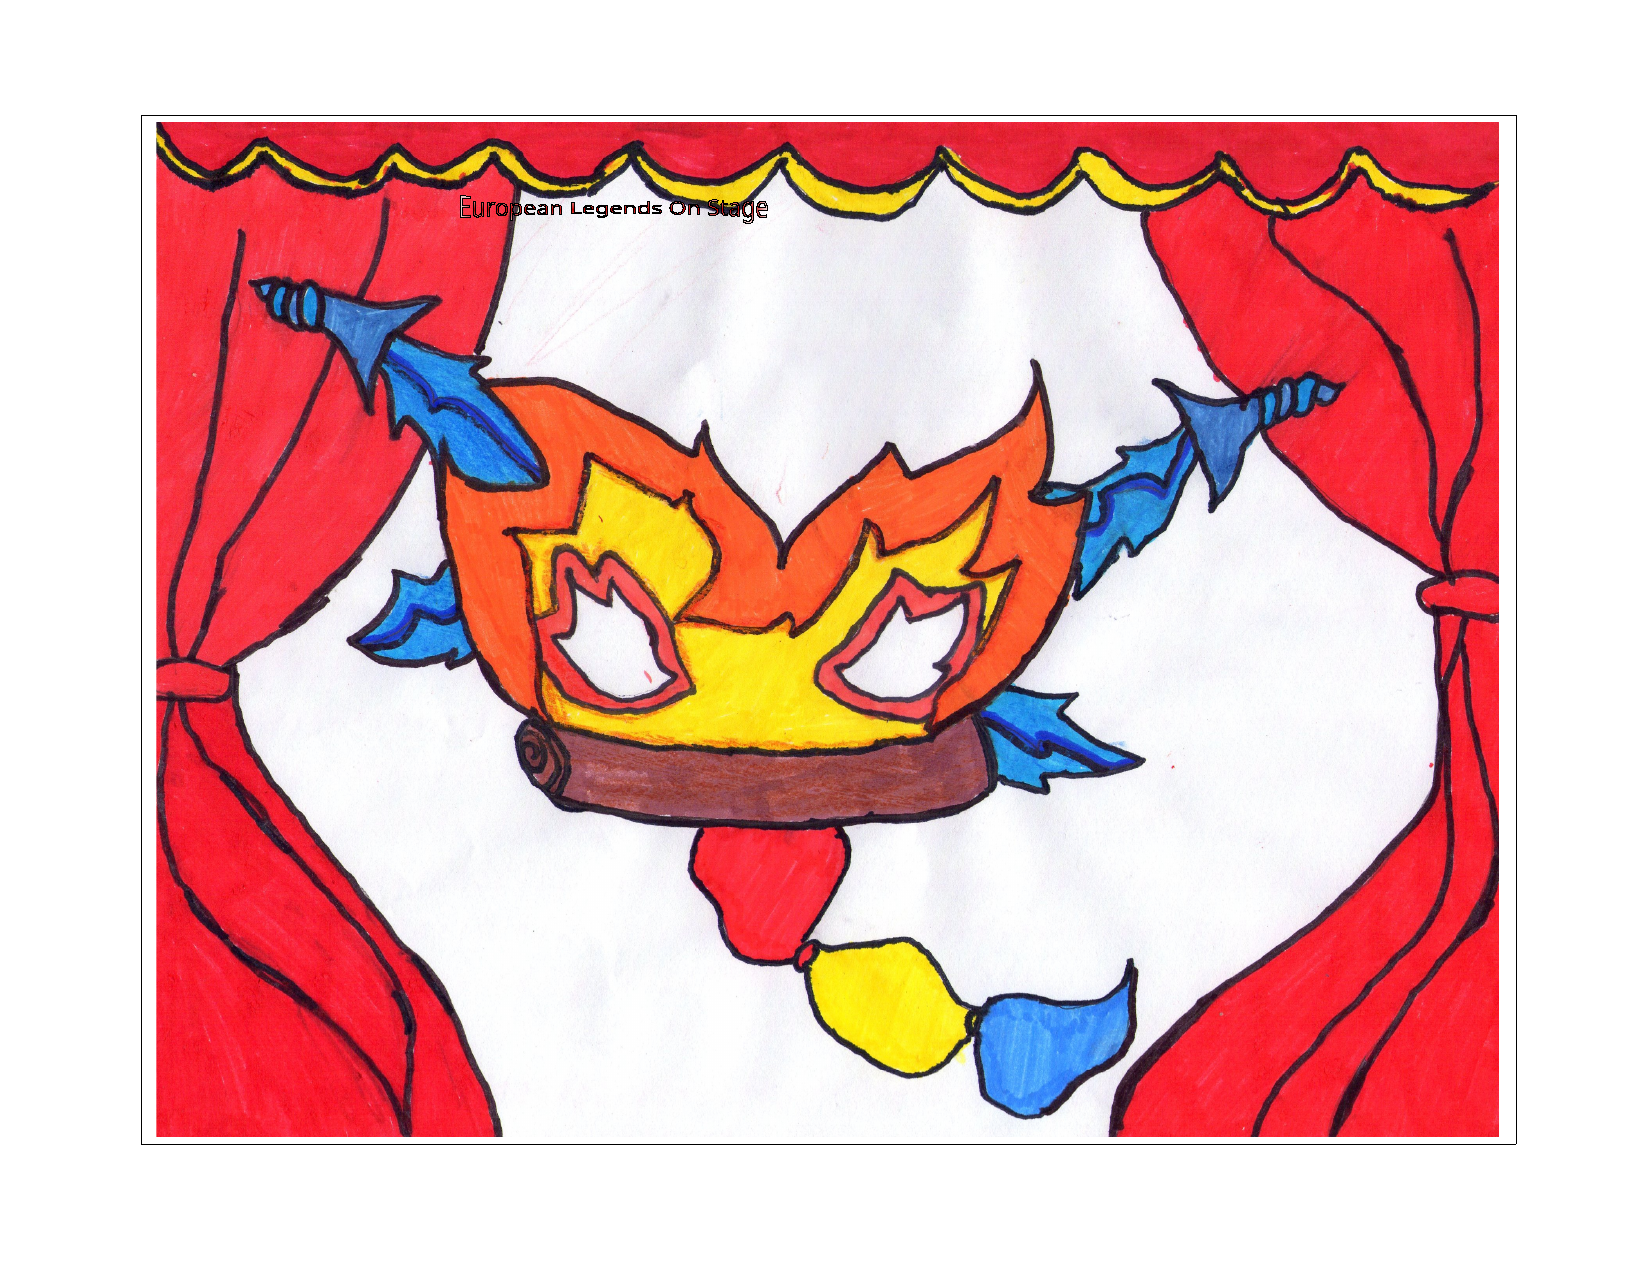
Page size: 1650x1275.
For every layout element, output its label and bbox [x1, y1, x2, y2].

picture [156, 122, 1499, 1137]
